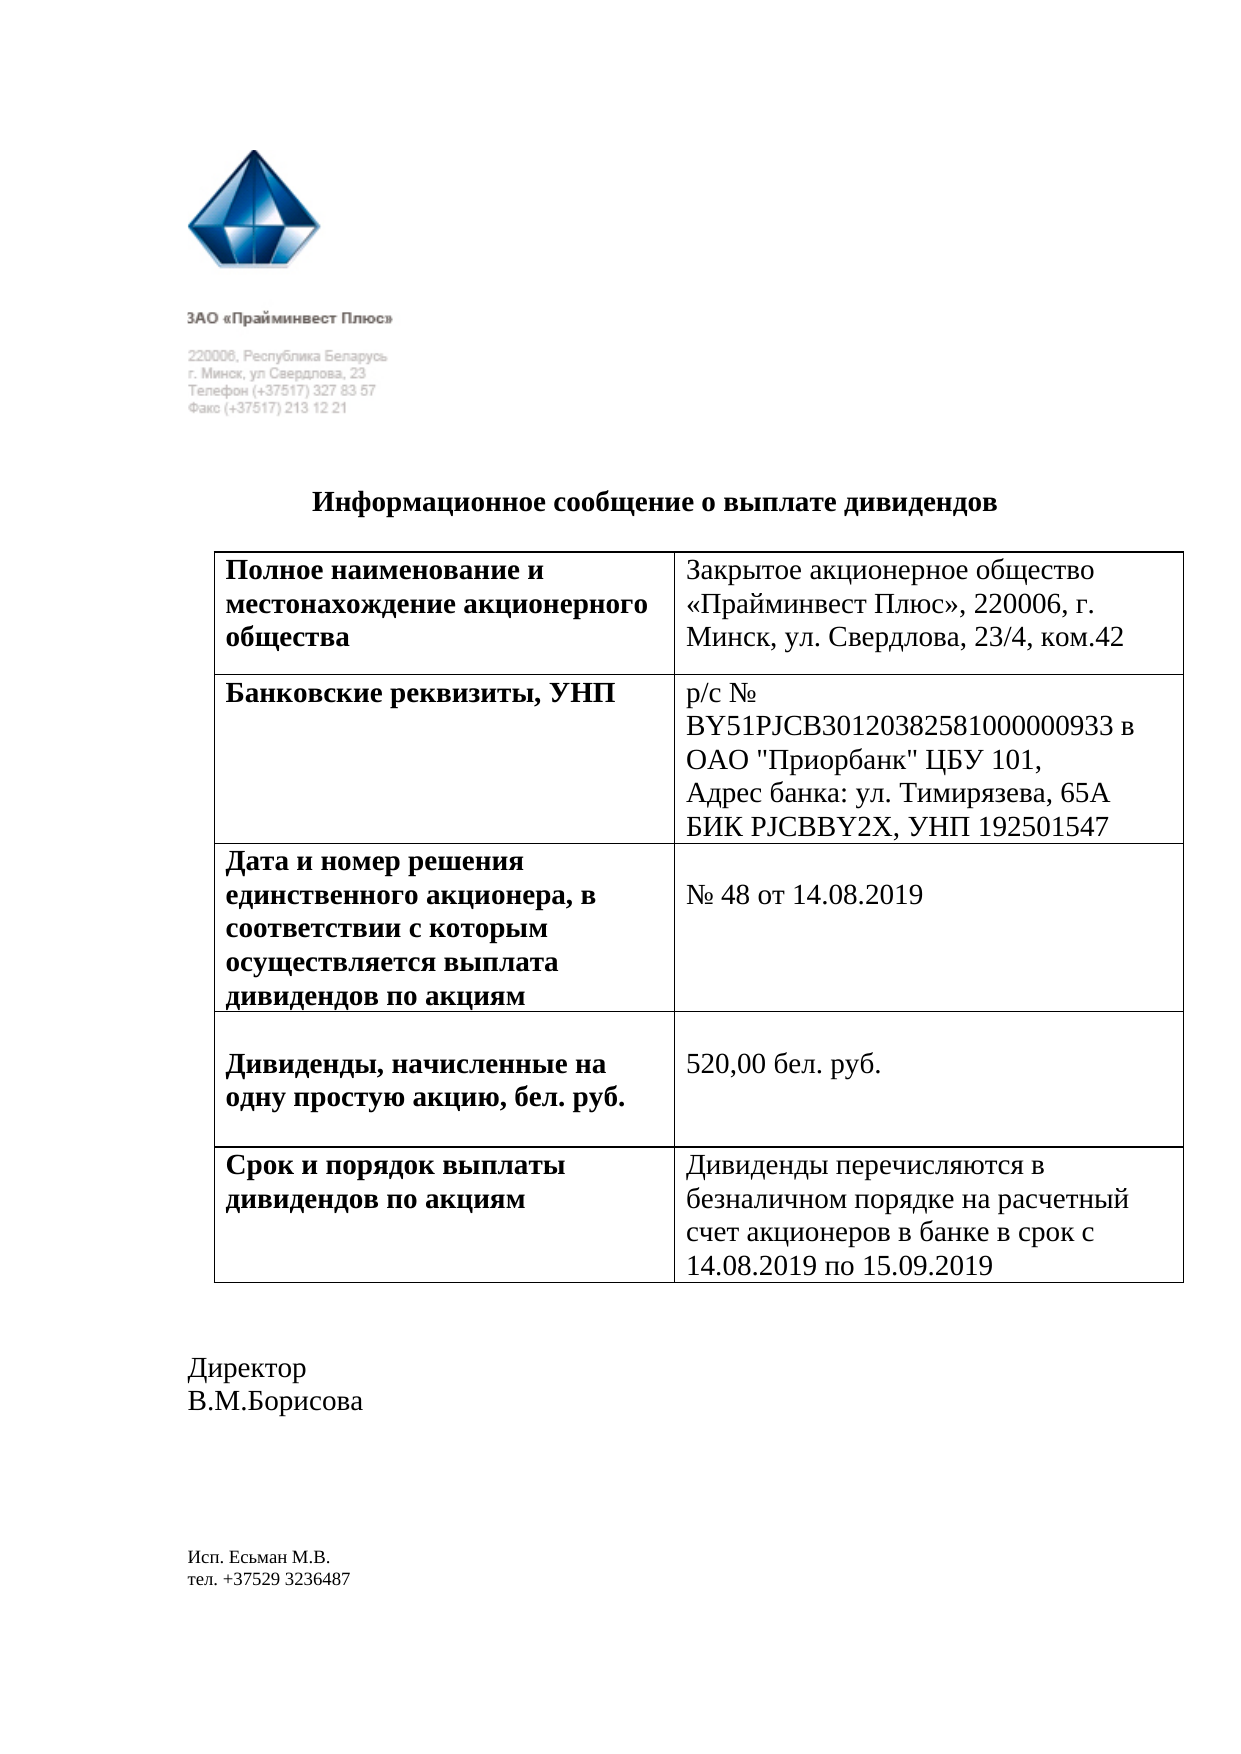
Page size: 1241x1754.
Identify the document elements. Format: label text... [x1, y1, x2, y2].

table_cell р/с № BY51PJCB30120382581000000933 в ОАО "Приорбанк" ЦБУ 101, Адрес банка: ул. Тимирязева, 65А БИК PJCBBY2X, УНП 192501547 [675, 675, 1183, 842]
text Информационное сообщение о выплате дивидендов [187, 484, 1122, 518]
text Исп. Есьман М.В. [187, 1546, 1122, 1568]
text Директор В.М.Борисова [187, 1350, 1122, 1417]
table_cell 520,00 бел. руб. [675, 1012, 1183, 1146]
table_header Закрытое акционерное общество «Прайминвест Плюс», 220006, г. Минск, ул. Свердлова, 23/4, ком.42 [675, 553, 1183, 674]
text тел. +37529 3236487 [187, 1568, 1122, 1589]
table_cell № 48 от 14.08.2019 [675, 844, 1183, 1011]
table_cell Дата и номер решения единственного акционера, в соответствии с которым осуществляется выплата дивидендов по акциям [215, 844, 674, 1011]
picture [187, 150, 407, 418]
table_cell Дивиденды перечисляются в безналичном порядке на расчетный счет акционеров в банке в срок с 14.08.2019 по 15.09.2019 [675, 1148, 1183, 1282]
table_cell Дивиденды, начисленные на одну простую акцию, бел. руб. [215, 1012, 674, 1146]
table_cell Банковские реквизиты, УНП [215, 675, 674, 842]
table_cell Срок и порядок выплаты дивидендов по акциям [215, 1148, 674, 1282]
table_header Полное наименование и местонахождение акционерного общества [215, 553, 674, 674]
